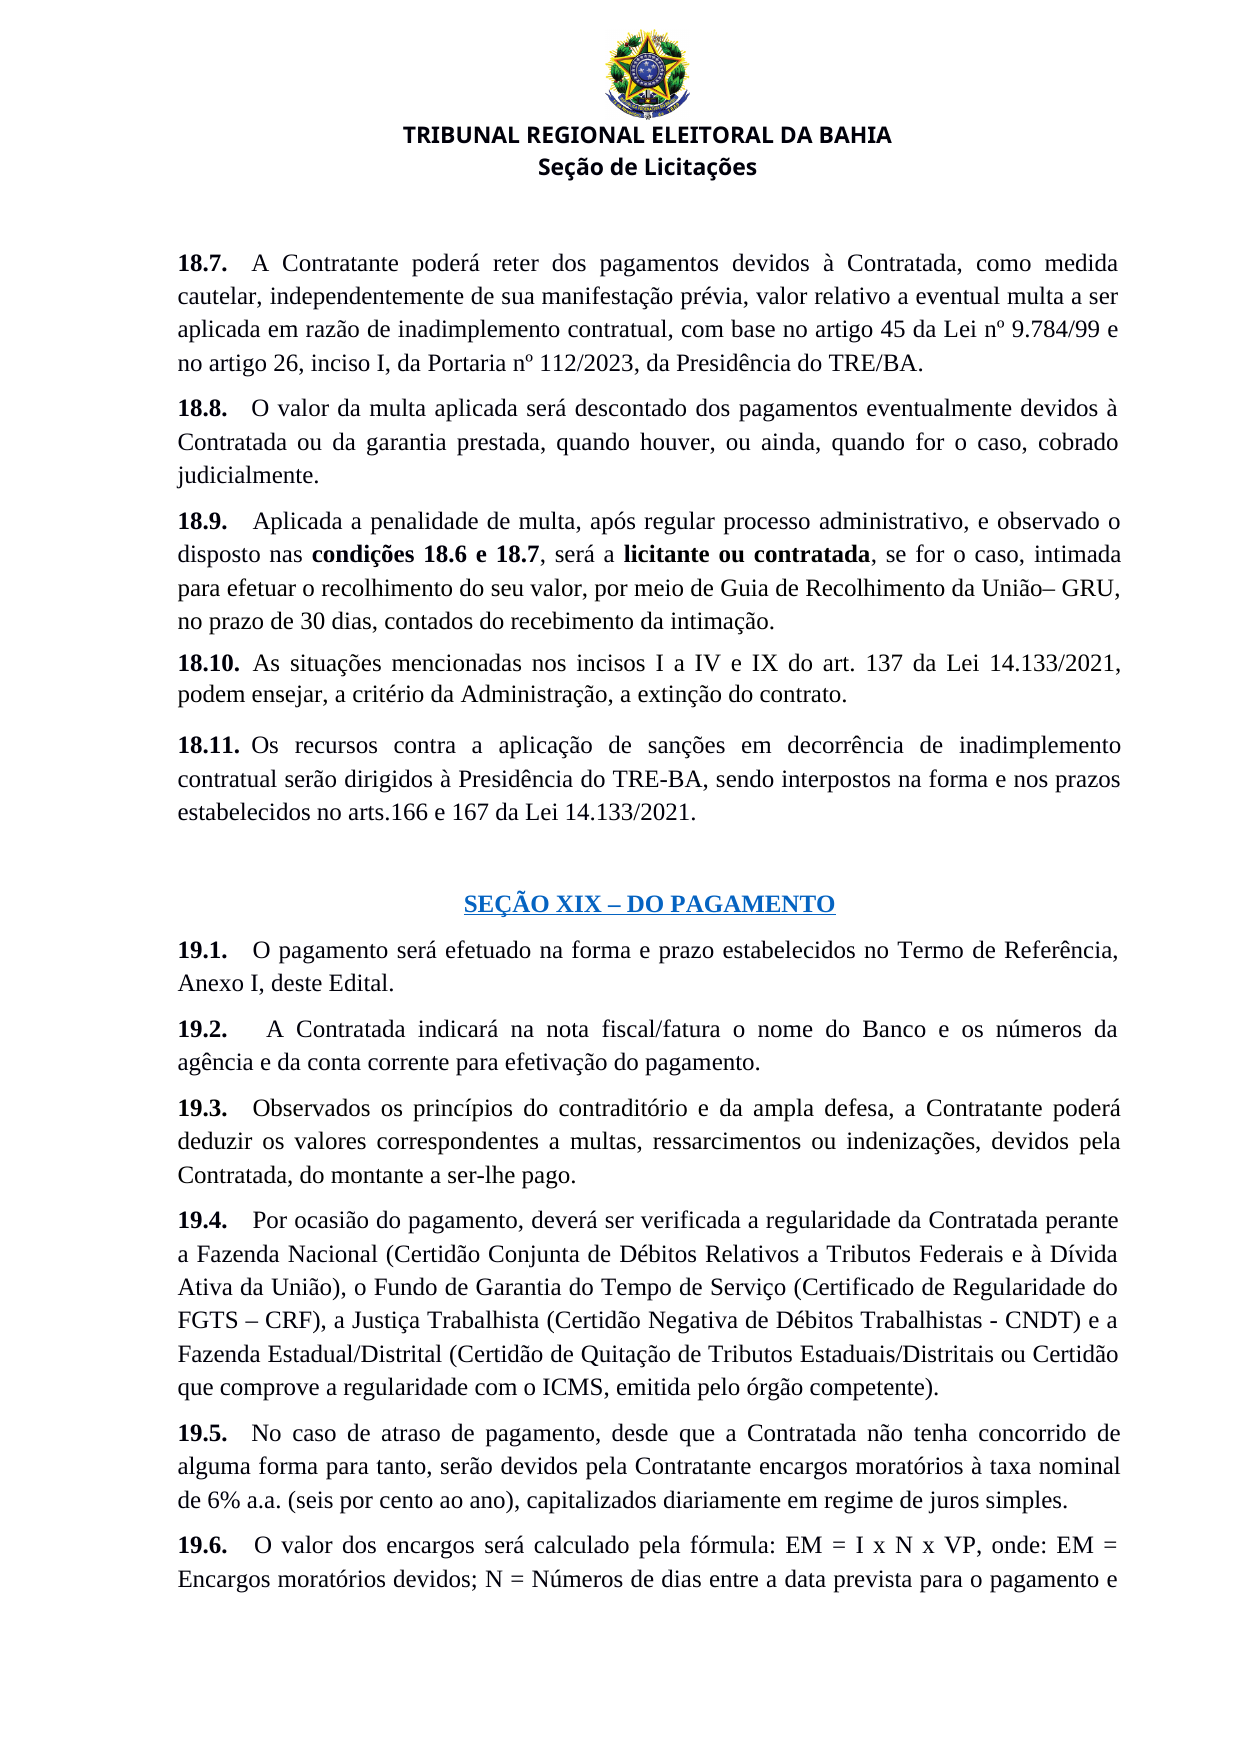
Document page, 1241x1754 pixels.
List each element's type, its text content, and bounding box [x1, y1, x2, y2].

text 19.1. O pagamento será efetuado na forma e prazo estabelecidos no Termo de Referência, Anexo I, deste Edital. [177, 931, 1119, 998]
text 19.5. No caso de atraso de pagamento, desde que a Contratada não tenha concorrido de alguma forma para tanto, serão devidos pela Contratante encargos moratórios à taxa nominal de 6% a.a. (seis por cento ao ano), capitalizados diariamente em regime de juros simples. [177, 1415, 1122, 1515]
text 18.10. As situações mencionadas nos incisos I a IV e IX do art. 137 da Lei 14.133/2021, podem ensejar, a critério da Administração, a extinção do contrato. [177, 648, 1122, 708]
text 18.11. Os recursos contra a aplicação de sanções em decorrência de inadimplemento contratual serão dirigidos à Presidência do TRE-BA, sendo interpostos na forma e nos prazos estabelecidos no arts.166 e 167 da Lei 14.133/2021. [177, 727, 1122, 827]
text SEÇÃO XIX – DO PAGAMENTO [177, 886, 1122, 919]
text 19.2. A Contratada indicará na nota fiscal/fatura o nome do Banco e os números da agência e da conta corrente para efetivação do pagamento. [177, 1011, 1119, 1077]
text 19.4. Por ocasião do pagamento, deverá ser verificada a regularidade da Contratada perante a Fazenda Nacional (Certidão Conjunta de Débitos Relativos a Tributos Federais e à Dívida Ativa da União), o Fundo de Garantia do Tempo de Serviço (Certificado de Regularidade do FGTS – CRF), a Justiça Trabalhista (Certidão Negativa de Débitos Trabalhistas - CNDT) e a Fazenda Estadual/Distrital (Certidão de Quitação de Tributos Estaduais/Distritais ou Certidão que comprove a regularidade com o ICMS, emitida pelo órgão competente). [177, 1202, 1119, 1402]
text 19.3. Observados os princípios do contraditório e da ampla defesa, a Contratante poderá deduzir os valores correspondentes a multas, ressarcimentos ou indenizações, devidos pela Contratada, do montante a ser-lhe pago. [177, 1090, 1122, 1190]
text 18.8. O valor da multa aplicada será descontado dos pagamentos eventualmente devidos à Contratada ou da garantia prestada, quando houver, ou ainda, quando for o caso, cobrado judicialmente. [177, 390, 1119, 490]
text 18.7. A Contratante poderá reter dos pagamentos devidos à Contratada, como medida cautelar, independentemente de sua manifestação prévia, valor relativo a eventual multa a ser aplicada em razão de inadimplemento contratual, com base no artigo 45 da Lei nº 9.784/99 e no artigo 26, inciso I, da Portaria nº 112/2023, da Presidência do TRE/BA. [177, 244, 1119, 378]
text 18.9. Aplicada a penalidade de multa, após regular processo administrativo, e observado o disposto nas condições 18.6 e 18.7, será a licitante ou contratada, se for o caso, intimada para efetuar o recolhimento do seu valor, por meio de Guia de Recolhimento da União– GRU, no prazo de 30 dias, contados do recebimento da intimação. [177, 503, 1122, 636]
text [177, 1527, 1119, 1594]
